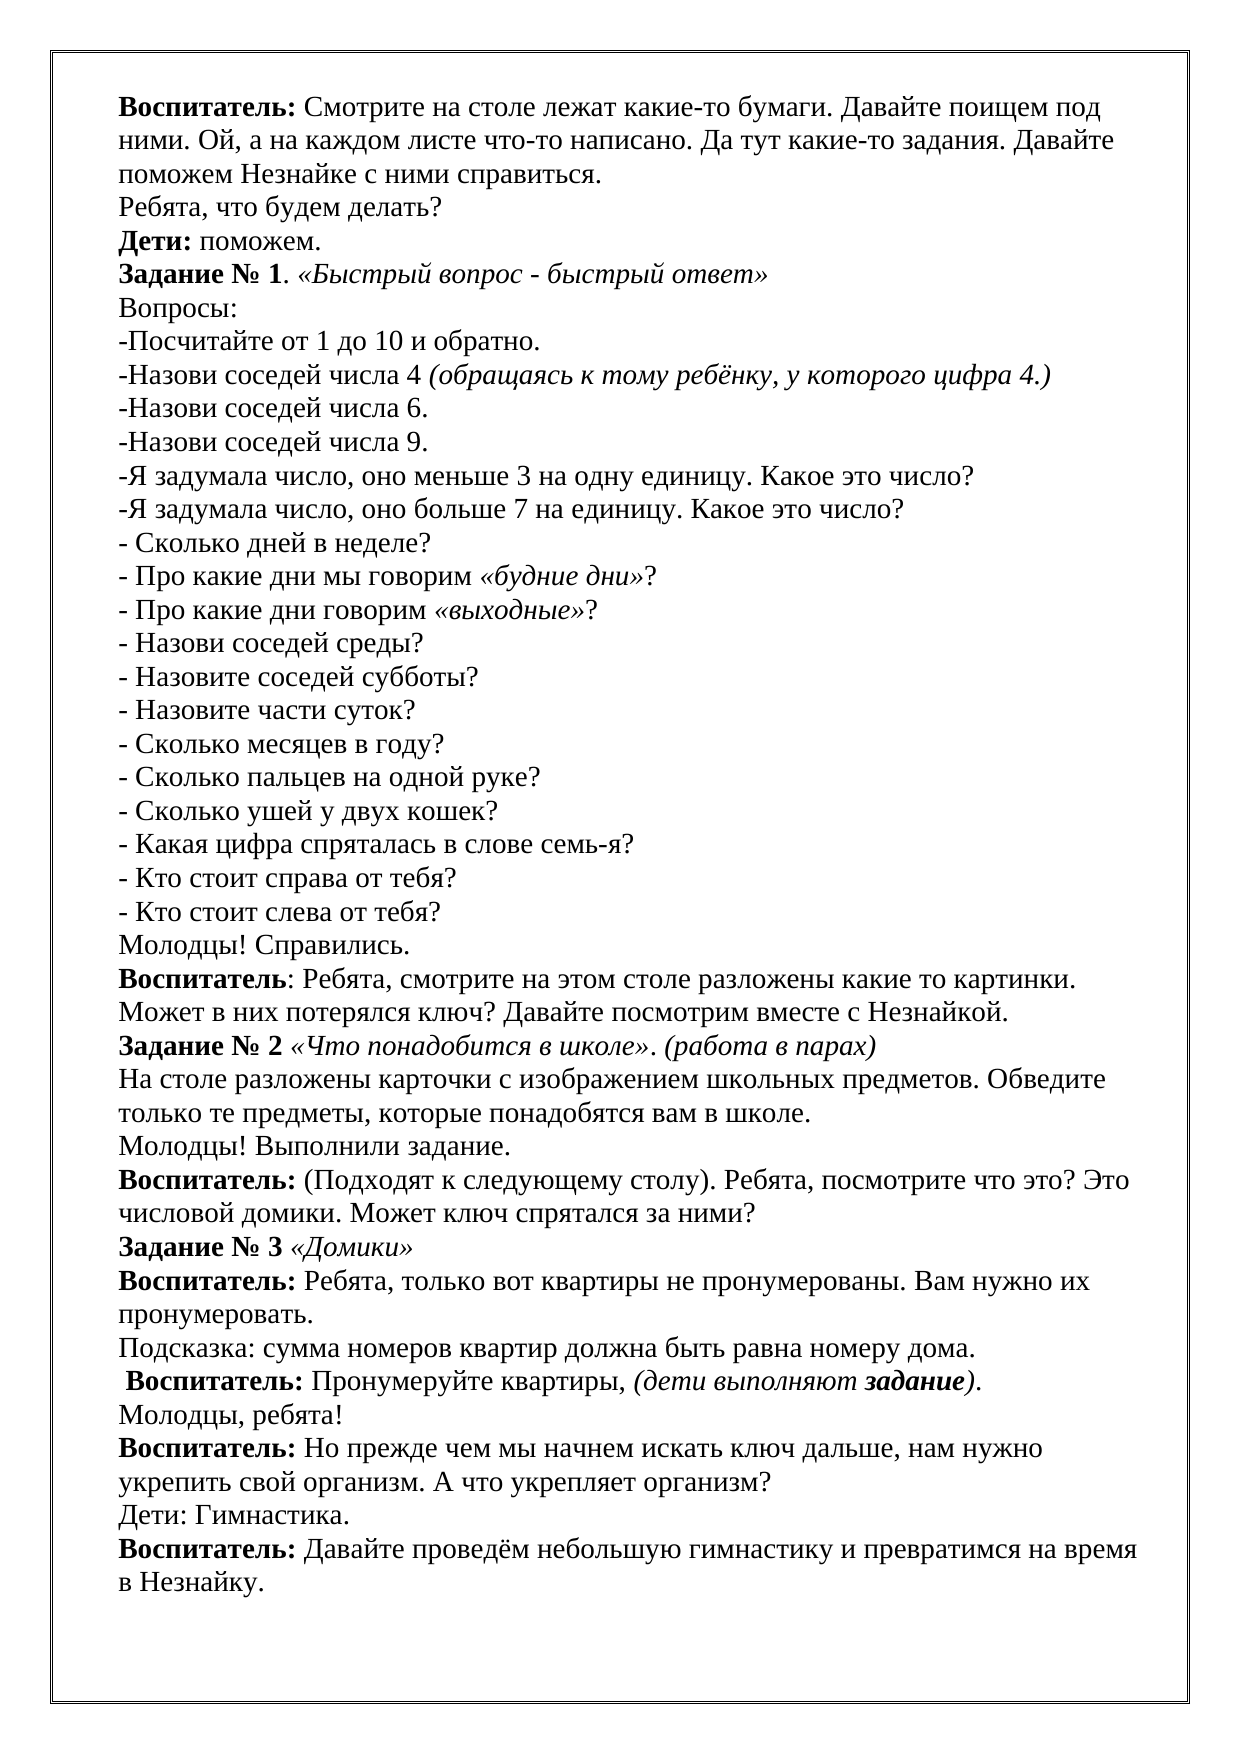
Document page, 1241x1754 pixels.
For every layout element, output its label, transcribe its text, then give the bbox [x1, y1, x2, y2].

text Воспитатель: Пронумеруйте квартиры, (дети выполняют задание). [118, 1363, 1152, 1397]
text Молодцы, ребята! [118, 1397, 1152, 1430]
text Подсказка: сумма номеров квартир должна быть равна номеру дома. [118, 1330, 1152, 1363]
text Молодцы! Выполнили задание. [118, 1128, 1152, 1162]
text Ребята, что будем делать? [118, 189, 1152, 223]
text -Назови соседей числа 4 (обращаясь к тому ребёнку, у которого цифра 4.) [118, 357, 1152, 391]
text - Кто стоит справа от тебя? [118, 860, 1152, 894]
text Задание № 1. «Быстрый вопрос - быстрый ответ» [118, 256, 1152, 290]
text -Назови соседей числа 9. [118, 424, 1152, 458]
text - Назовите части суток? [118, 692, 1152, 726]
text Дети: поможем. [118, 223, 1152, 256]
text - Назови соседей среды? [118, 625, 1152, 659]
text Воспитатель: Давайте проведём небольшую гимнастику и превратимся на время в Незнайку. [118, 1531, 1152, 1598]
text - Сколько месяцев в году? [118, 726, 1152, 759]
text Воспитатель: Ребята, смотрите на этом столе разложены какие то картинки. Может в них потерялся ключ? Давайте посмотрим вместе с Незнайкой. [118, 961, 1152, 1028]
text -Я задумала число, оно меньше 3 на одну единицу. Какое это число? [118, 458, 1152, 491]
text - Какая цифра спряталась в слове семь-я? [118, 827, 1152, 860]
text - Кто стоит слева от тебя? [118, 894, 1152, 927]
text Воспитатель: Смотрите на столе лежат какие-то бумаги. Давайте поищем под ними. Ой, а на каждом листе что-то написано. Да тут какие-то задания. Давайте поможем Незнайке с ними справиться. [118, 89, 1152, 189]
text - Сколько дней в неделе? [118, 525, 1152, 558]
text - Сколько пальцев на одной руке? [118, 759, 1152, 793]
text Молодцы! Справились. [118, 927, 1152, 961]
text -Назови соседей числа 6. [118, 391, 1152, 424]
text Задание № 2 «Что понадобится в школе». (работа в парах) [118, 1028, 1152, 1061]
text -Я задумала число, оно больше 7 на единицу. Какое это число? [118, 491, 1152, 525]
text Воспитатель: Но прежде чем мы начнем искать ключ дальше, нам нужно укрепить свой организм. А что укрепляет организм? [118, 1430, 1152, 1497]
text - Про какие дни говорим «выходные»? [118, 592, 1152, 625]
text - Сколько ушей у двух кошек? [118, 793, 1152, 827]
text Воспитатель: Ребята, только вот квартиры не пронумерованы. Вам нужно их пронумеровать. [118, 1263, 1152, 1330]
text Задание № 3 «Домики» [118, 1229, 1152, 1263]
text -Посчитайте от 1 до 10 и обратно. [118, 323, 1152, 357]
text Воспитатель: (Подходят к следующему столу). Ребята, посмотрите что это? Это числовой домики. Может ключ спрятался за ними? [118, 1162, 1152, 1229]
text - Про какие дни мы говорим «будние дни»? [118, 558, 1152, 592]
text - Назовите соседей субботы? [118, 659, 1152, 692]
text На столе разложены карточки с изображением школьных предметов. Обведите только те предметы, которые понадобятся вам в школе. [118, 1061, 1152, 1128]
text Дети: Гимнастика. [118, 1497, 1152, 1531]
text Вопросы: [118, 290, 1152, 323]
